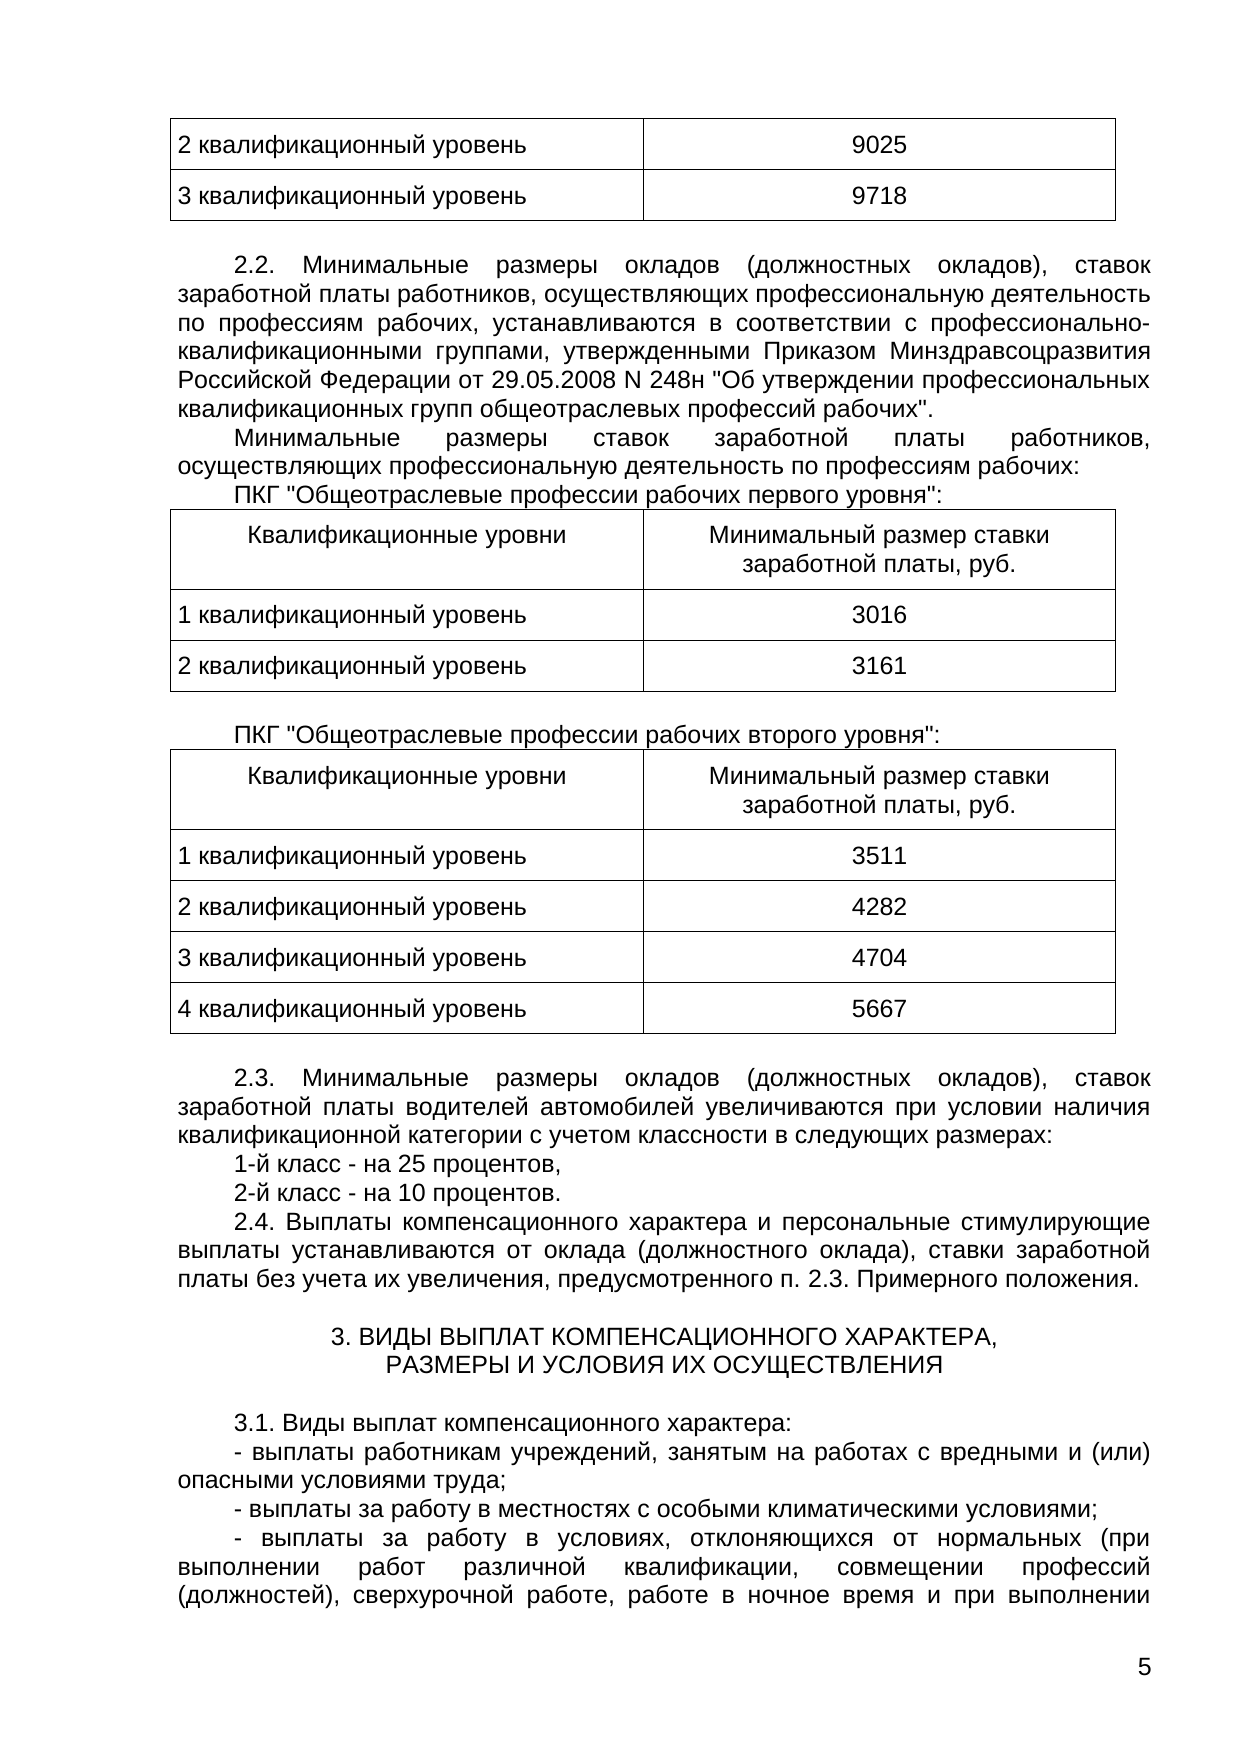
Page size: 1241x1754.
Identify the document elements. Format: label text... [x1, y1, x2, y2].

text 2.4. Выплаты компенсационного характера и персональные стимулирующие выплаты устанавливаются от оклада (должностного оклада), ставки заработной платы без учета их увеличения, предусмотренного п. 2.3. Примерного положения. [177, 1207, 1152, 1293]
table_cell 1 квалификационный уровень [171, 590, 643, 639]
text - выплаты работникам учреждений, занятым на работах с вредными и (или) опасными условиями труда; [177, 1437, 1152, 1494]
table_header Минимальный размер ставки заработной платы, руб. [644, 750, 1115, 829]
text Минимальные размеры ставок заработной платы работников, осуществляющих профессиональную деятельность по профессиям рабочих: [177, 422, 1152, 480]
table_header Минимальный размер ставки заработной платы, руб. [644, 510, 1115, 588]
table_cell 2 квалификационный уровень [171, 119, 643, 169]
table_cell 9025 [644, 119, 1115, 169]
table_cell 3 квалификационный уровень [171, 932, 643, 982]
table_cell 2 квалификационный уровень [171, 641, 643, 691]
text ПКГ "Общеотраслевые профессии рабочих первого уровня": [177, 480, 1152, 509]
text 1-й класс - на 25 процентов, [177, 1149, 1152, 1178]
text - выплаты за работу в местностях с особыми климатическими условиями; [177, 1494, 1152, 1523]
table_cell 4 квалификационный уровень [171, 983, 643, 1033]
table_cell 4282 [644, 881, 1115, 931]
table_header Квалификационные уровни [171, 510, 643, 588]
text 2.3. Минимальные размеры окладов (должностных окладов), ставок заработной платы водителей автомобилей увеличиваются при условии наличия квалификационной категории с учетом классности в следующих размерах: [177, 1063, 1152, 1149]
table_cell 5667 [644, 983, 1115, 1033]
table_cell 2 квалификационный уровень [171, 881, 643, 931]
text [177, 1523, 1152, 1609]
table_cell 3161 [644, 641, 1115, 691]
text 2-й класс - на 10 процентов. [177, 1178, 1152, 1207]
text РАЗМЕРЫ И УСЛОВИЯ ИХ ОСУЩЕСТВЛЕНИЯ [177, 1350, 1152, 1379]
table_cell 9718 [644, 170, 1115, 220]
text 3.1. Виды выплат компенсационного характера: [177, 1408, 1152, 1437]
table_cell 1 квалификационный уровень [171, 830, 643, 880]
table_cell 4704 [644, 932, 1115, 982]
text 2.2. Минимальные размеры окладов (должностных окладов), ставок заработной платы работников, осуществляющих профессиональную деятельность по профессиям рабочих, устанавливаются в соответствии с профессионально-квалификационными группами, утвержденными Приказом Минздравсоцразвития Российской Федерации от 29.05.2008 N 248н "Об утверждении профессиональных квалификационных групп общеотраслевых профессий рабочих". [177, 250, 1152, 422]
table_cell 3 квалификационный уровень [171, 170, 643, 220]
table_header Квалификационные уровни [171, 750, 643, 829]
table_cell 3016 [644, 590, 1115, 639]
text ПКГ "Общеотраслевые профессии рабочих второго уровня": [177, 720, 1152, 749]
text 3. ВИДЫ ВЫПЛАТ КОМПЕНСАЦИОННОГО ХАРАКТЕРА, [177, 1322, 1152, 1350]
table_cell 3511 [644, 830, 1115, 880]
